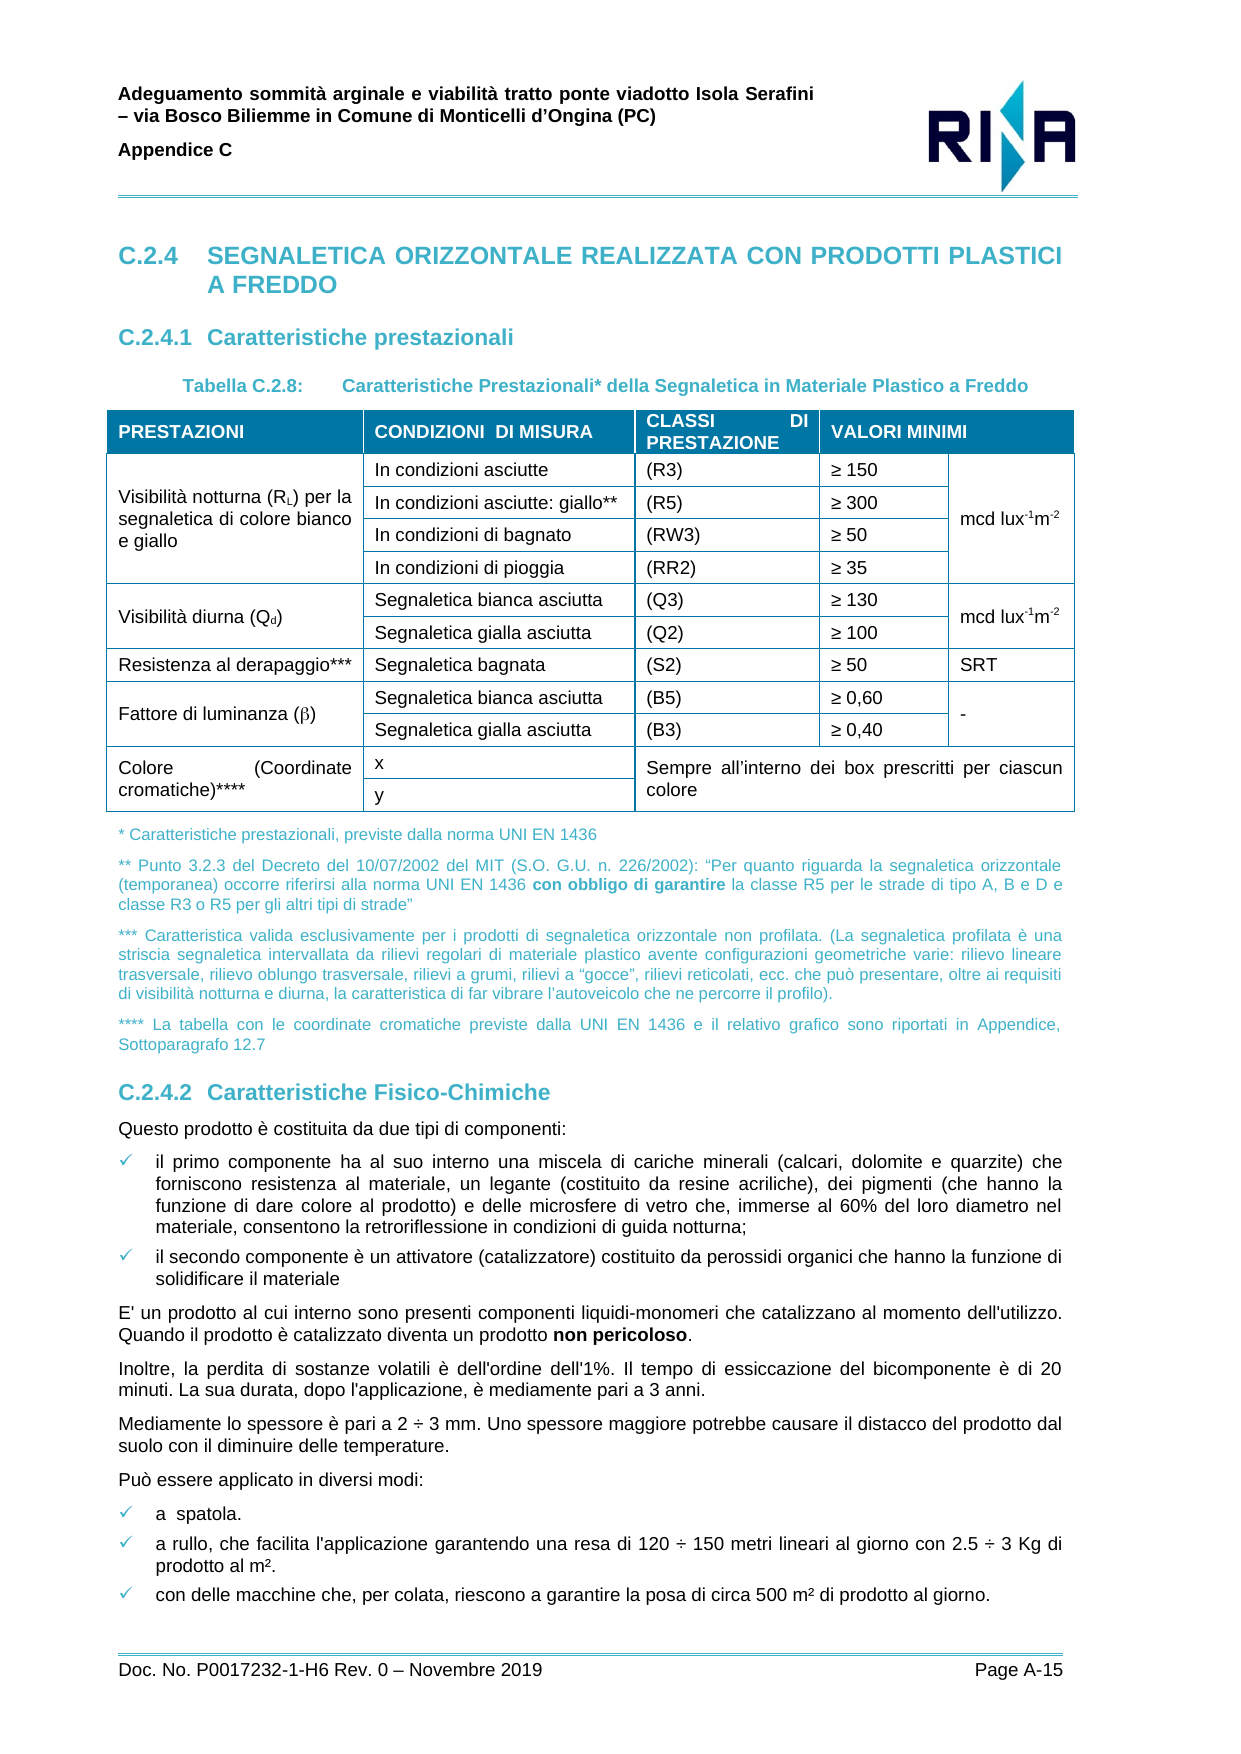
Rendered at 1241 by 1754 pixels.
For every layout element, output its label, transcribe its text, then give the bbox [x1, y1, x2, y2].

text a rullo, che facilita l'applicazione garantendo una resa di 120 ÷ 150 metri lineari al giorno con 2.5 ÷ 3 Kg di prodotto al m². [118, 1533, 1063, 1576]
text **** La tabella con le coordinate cromatiche previste dalla UNI EN 1436 e il relativo grafico sono riportati in Appendice, Sottoparagrafo 12.7 [118, 1015, 1063, 1053]
table_cell In condizioni di pioggia [364, 552, 634, 583]
text ** Punto 3.2.3 del Decreto del 10/07/2002 del MIT (S.O. G.U. n. 226/2002): “Per quanto riguarda la segnaletica orizzontale (temporanea) occorre riferirsi alla norma UNI EN 1436 con obbligo di garantire la classe R5 per le strade di tipo A, B e D e classe R3 o R5 per gli altri tipi di strade” [118, 856, 1063, 913]
subtitle Segnaletica orizzontale realizzata con prodotti plastici a freddo [118, 241, 1063, 299]
table_cell Fattore di luminanza () [107, 682, 363, 746]
text Può essere applicato in diversi modi: [118, 1469, 1063, 1490]
text con delle macchine che, per colata, riescono a garantire la posa di circa 500 m² di prodotto al giorno. [118, 1584, 1063, 1606]
text E' un prodotto al cui interno sono presenti componenti liquidi-monomeri che catalizzano al momento dell'utilizzo. Quando il prodotto è catalizzato diventa un prodotto non pericoloso. [118, 1302, 1063, 1345]
table_cell mcd lux-1m-2 [949, 584, 1074, 648]
table_cell ≥ 150 [820, 454, 948, 486]
text *** Caratteristica valida esclusivamente per i prodotti di segnaletica orizzontale non profilata. (La segnaletica profilata è una striscia segnaletica intervallata da rilievi regolari di materiale plastico avente configurazioni geometriche varie: rilievo lineare trasversale, rilievo oblungo trasversale, rilievi a grumi, rilievi a “gocce”, rilievi reticolati, ecc. che può presentare, oltre ai requisiti di visibilità notturna e diurna, la caratteristica di far vibrare l’autoveicolo che ne percorre il profilo). [118, 926, 1063, 1003]
table_cell (R5) [636, 487, 819, 518]
table_header VALORI MINIMI [820, 410, 1074, 453]
table_cell Colore (Coordinate cromatiche)**** [107, 747, 363, 811]
table_cell ≥ 0,60 [820, 682, 948, 713]
table_cell Segnaletica bagnata [364, 649, 634, 681]
table_cell ≥ 0,40 [820, 714, 948, 746]
table_cell Segnaletica gialla asciutta [364, 617, 634, 648]
table_cell (Q2) [636, 617, 819, 648]
table_cell SRT [949, 649, 1074, 681]
table_cell (RW3) [636, 519, 819, 551]
table_cell ≥ 50 [820, 649, 948, 681]
table_cell (B5) [636, 682, 819, 713]
table_cell In condizioni di bagnato [364, 519, 634, 551]
text Mediamente lo spessore è pari a 2 ÷ 3 mm. Uno spessore maggiore potrebbe causare il distacco del prodotto dal suolo con il diminuire delle temperature. [118, 1413, 1063, 1456]
table_header CONDIZIONI DI MISURA [364, 410, 634, 453]
table_cell x [364, 747, 634, 778]
table_cell In condizioni asciutte: giallo** [364, 487, 634, 518]
table_cell ≥ 50 [820, 519, 948, 551]
table_cell y [364, 779, 634, 811]
text il primo componente ha al suo interno una miscela di cariche minerali (calcari, dolomite e quarzite) che forniscono resistenza al materiale, un legante (costituito da resine acriliche), dei pigmenti (che hanno la funzione di dare colore al prodotto) e delle microsfere di vetro che, immerse al 60% del loro diametro nel materiale, consentono la retroriflessione in condizioni di guida notturna; [118, 1151, 1063, 1238]
picture [928, 80, 1077, 192]
table_cell (R3) [636, 454, 819, 486]
table_cell (RR2) [636, 552, 819, 583]
table_header PRESTAZIONI [107, 410, 363, 453]
text * Caratteristiche prestazionali, previste dalla norma UNI EN 1436 [118, 824, 1063, 843]
table_cell Visibilità diurna (Qd) [107, 584, 363, 648]
subtitle Caratteristiche prestazionali [118, 324, 1063, 350]
subtitle Caratteristiche Fisico-Chimiche [118, 1078, 1063, 1105]
table_cell ≥ 100 [820, 617, 948, 648]
table_header CLASSI DI PRESTAZIONE [636, 410, 819, 453]
table_cell Resistenza al derapaggio*** [107, 649, 363, 681]
table_cell ≥ 130 [820, 584, 948, 616]
table_cell Segnaletica bianca asciutta [364, 584, 634, 616]
table_cell ≥ 300 [820, 487, 948, 518]
table_cell ≥ 35 [820, 552, 948, 583]
table_cell In condizioni asciutte [364, 454, 634, 486]
text Inoltre, la perdita di sostanze volatili è dell'ordine dell'1%. Il tempo di essiccazione del bicomponente è di 20 minuti. La sua durata, dopo l'applicazione, è mediamente pari a 3 anni. [118, 1357, 1063, 1401]
table_cell - [949, 682, 1074, 746]
text il secondo componente è un attivatore (catalizzatore) costituito da perossidi organici che hanno la funzione di solidificare il materiale [118, 1246, 1063, 1289]
text Questo prodotto è costituita da due tipi di componenti: [118, 1117, 1063, 1139]
table_cell mcd lux-1m-2 [949, 454, 1074, 583]
table_cell (Q3) [636, 584, 819, 616]
table_cell (S2) [636, 649, 819, 681]
table_cell (B3) [636, 714, 819, 746]
table_cell Sempre all’interno dei box prescritti per ciascun colore [636, 747, 1074, 811]
table_cell Segnaletica gialla asciutta [364, 714, 634, 746]
table_cell Segnaletica bianca asciutta [364, 682, 634, 713]
table_cell Visibilità notturna (RL) per la segnaletica di colore bianco e giallo [107, 454, 363, 583]
text a spatola. [118, 1503, 1063, 1524]
